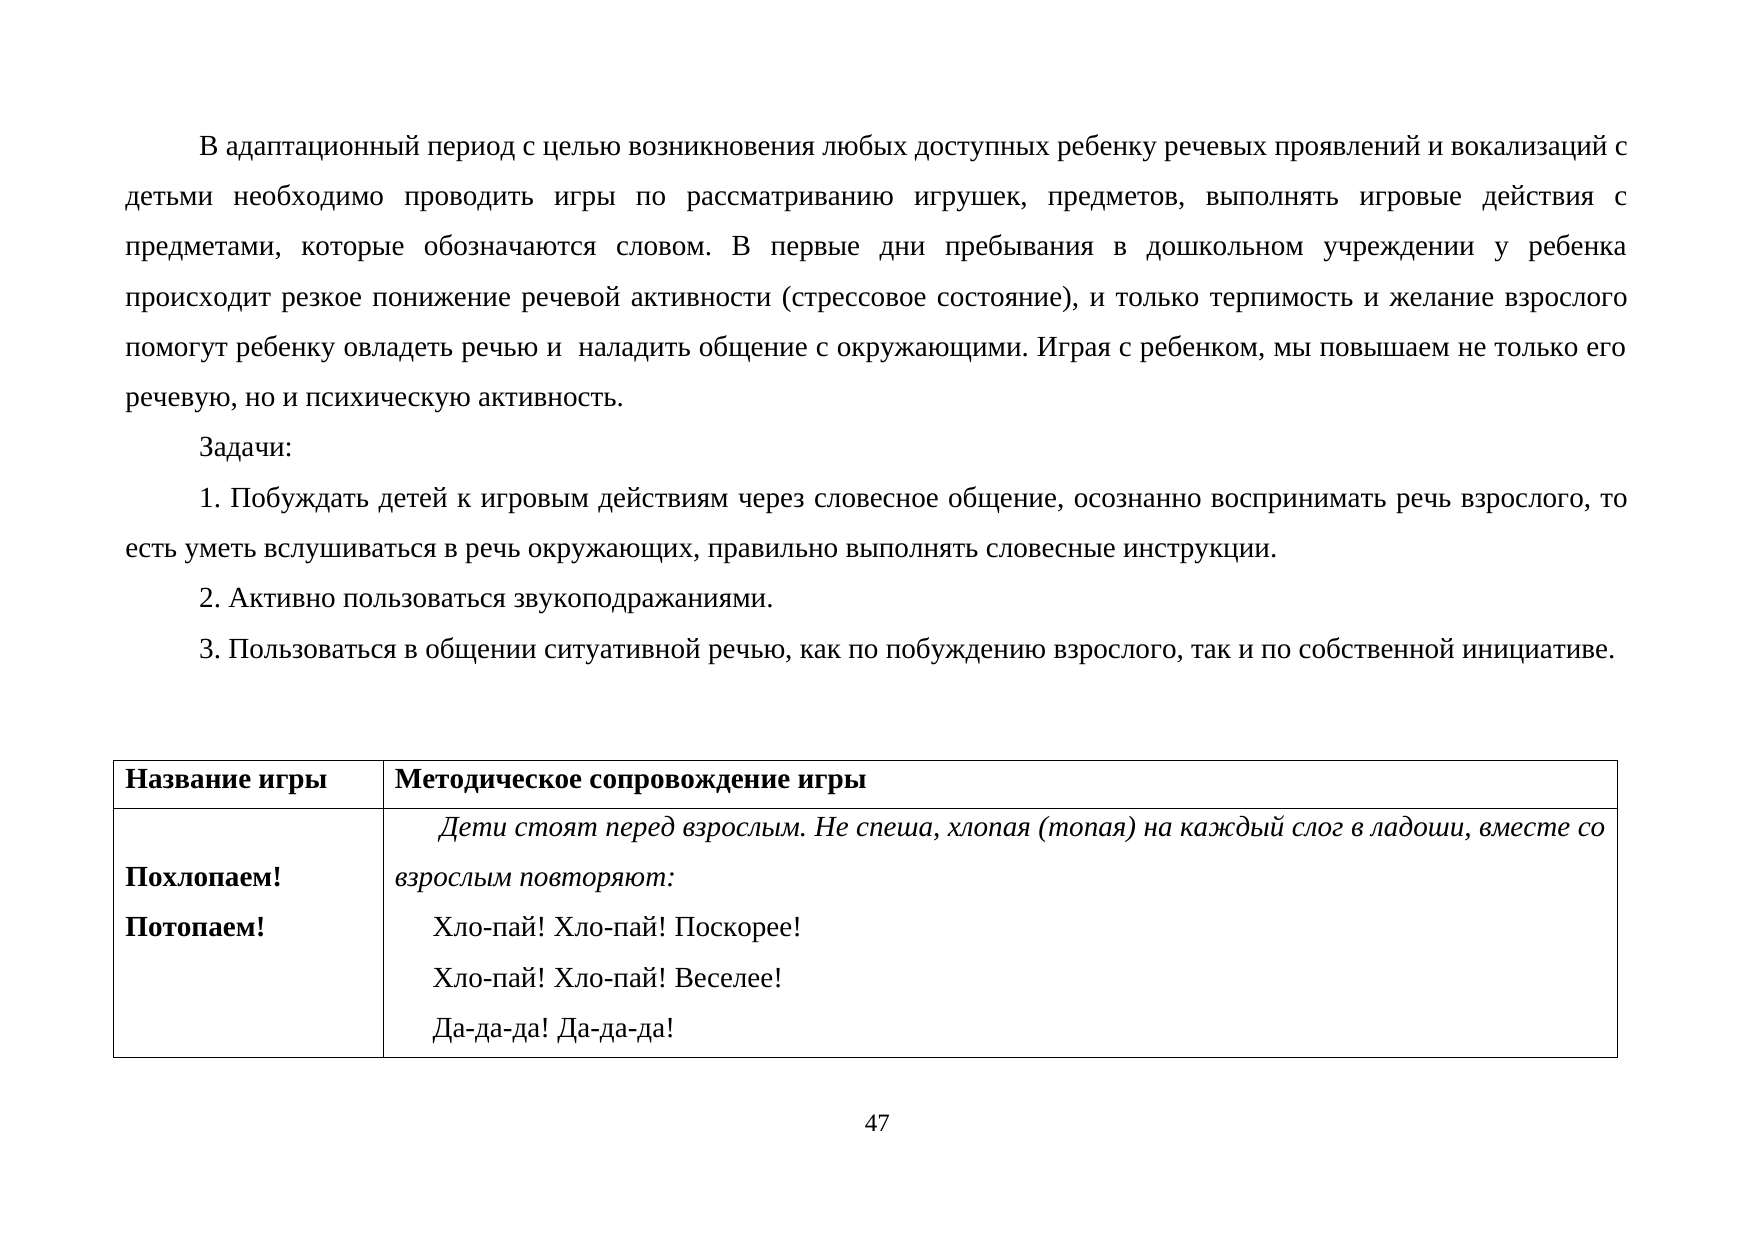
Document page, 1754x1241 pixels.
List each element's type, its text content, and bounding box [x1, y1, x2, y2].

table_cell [384, 809, 1617, 1057]
text 2. Активно пользоваться звукоподражаниями. [125, 581, 1629, 614]
text 1. Побуждать детей к игровым действиям через словесное общение, осознанно воспринимать речь взрослого, то есть уметь вслушиваться в речь окружающих, правильно выполнять словесные инструкции. [125, 480, 1629, 564]
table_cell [114, 809, 383, 1057]
text В адаптационный период с целью возникновения любых доступных ребенку речевых проявлений и вокализаций с детьми необходимо проводить игры по рассматриванию игрушек, предметов, выполнять игровые действия с предметами, которые обозначаются словом. В первые дни пребывания в дошкольном учреждении у ребенка происходит резкое понижение речевой активности (стрессовое состояние), и только терпимость и желание взрослого помогут ребенку овладеть речью и наладить общение с окружающими. Играя с ребенком, мы повышаем не только его речевую, но и психическую активность. [125, 128, 1629, 413]
text 3. Пользоваться в общении ситуативной речью, как по побуждению взрослого, так и по собственной инициативе. [125, 631, 1629, 664]
table_header Методическое сопровождение игры [384, 761, 1617, 808]
text Задачи: [125, 429, 1629, 463]
table_header Название игры [114, 761, 383, 808]
